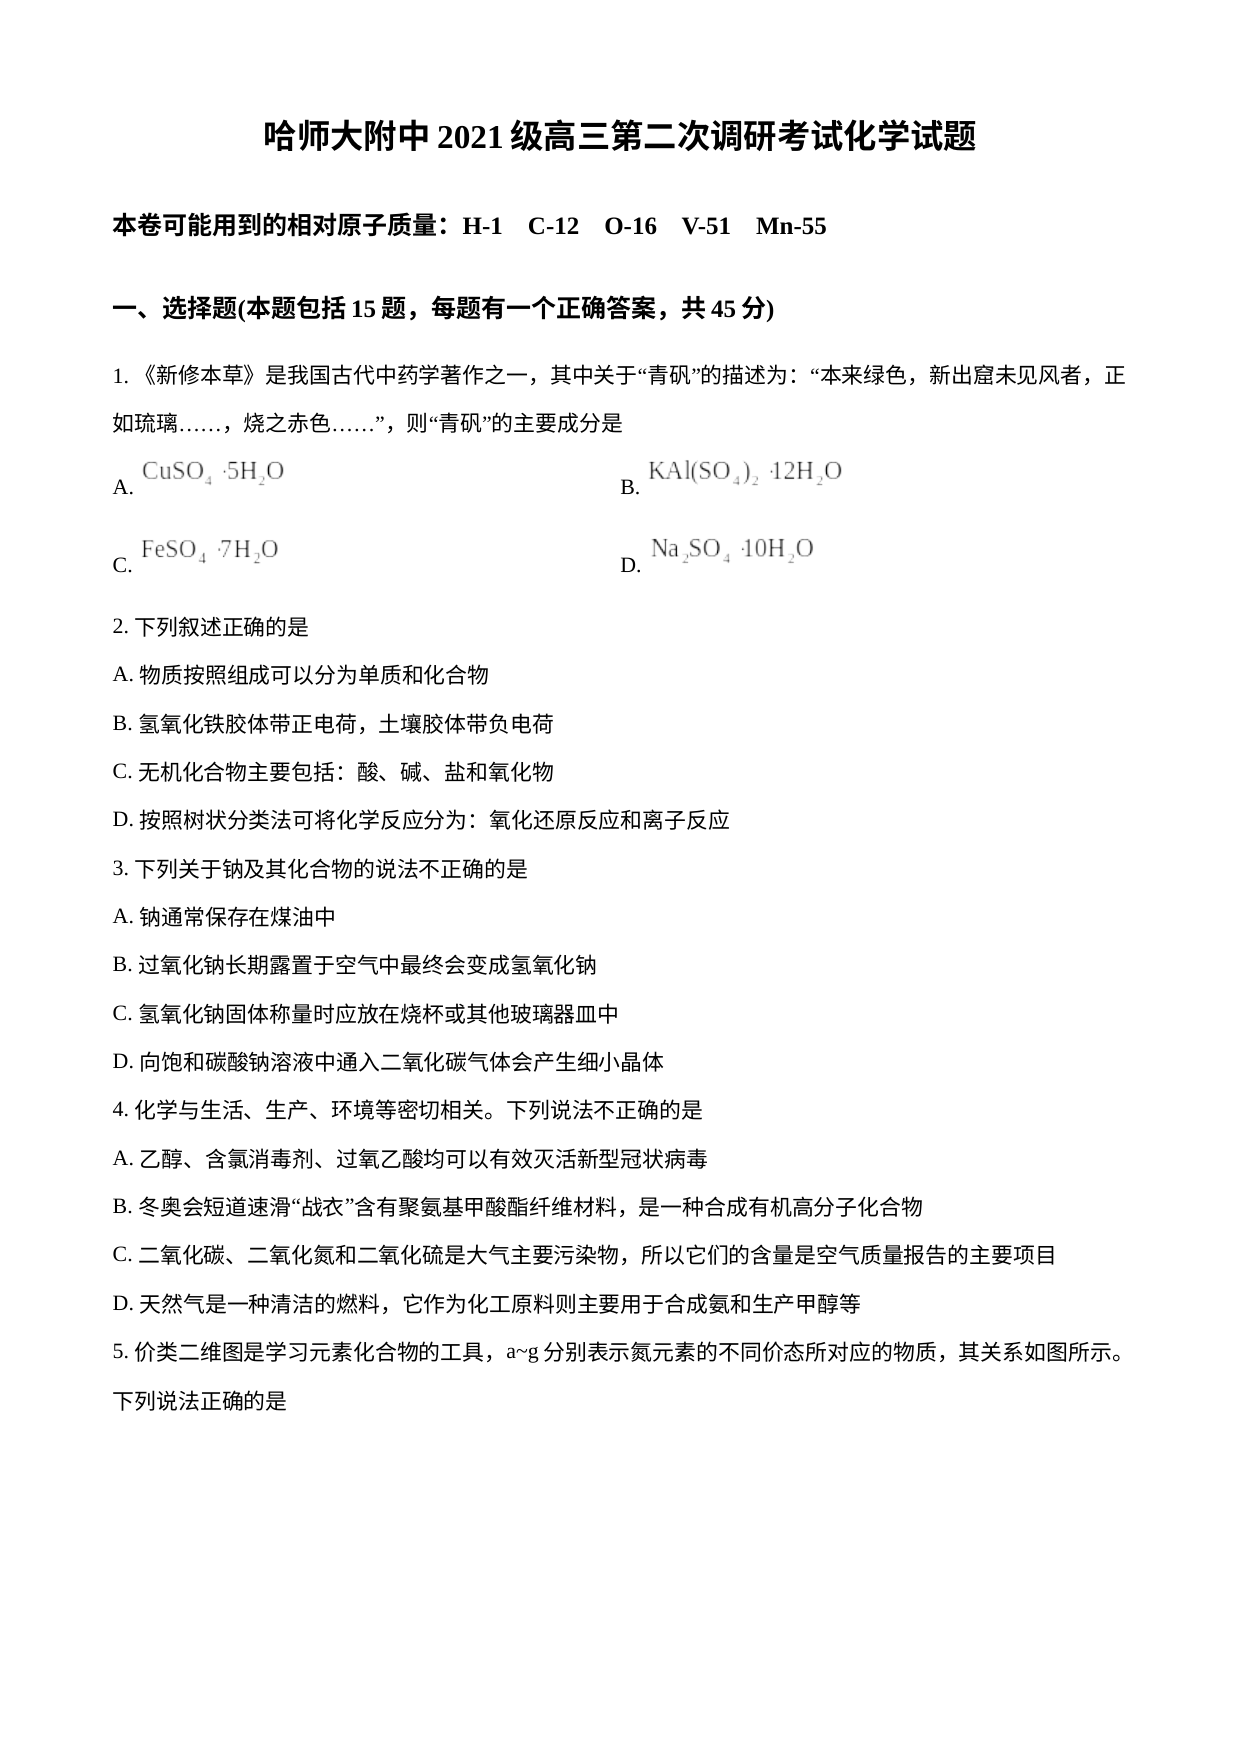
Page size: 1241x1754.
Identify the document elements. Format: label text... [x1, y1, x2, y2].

text 4. 化学与生活、生产、环境等密切相关。下列说法不正确的是 [112, 1093, 1128, 1125]
text C. 无机化合物主要包括：酸、碱、盐和氧化物 [112, 754, 1128, 787]
text 哈师大附中2021级高三第二次调研考试化学试题 [112, 102, 1128, 167]
text 2. 下列叙述正确的是 [112, 609, 1128, 642]
text D. 按照树状分类法可将化学反应分为：氧化还原反应和离子反应 [112, 803, 1128, 835]
text A. 物质按照组成可以分为单质和化合物 [112, 658, 1128, 690]
text 本卷可能用到的相对原子质量：H-1 C-12 O-16 V-51 Mn-55 [112, 191, 1128, 256]
text B. 过氧化钠长期露置于空气中最终会变成氢氧化钠 [112, 948, 1128, 980]
text A. 乙醇、含氯消毒剂、过氧乙酸均可以有效灭活新型冠状病毒 [112, 1141, 1128, 1174]
text 3. 下列关于钠及其化合物的说法不正确的是 [112, 851, 1128, 884]
text A. B. [112, 454, 1128, 519]
text C. 二氧化碳、二氧化氮和二氧化硫是大气主要污染物，所以它们的含量是空气质量报告的主要项目 [112, 1238, 1128, 1270]
text C. D. [112, 532, 1128, 597]
text C. 氢氧化钠固体称量时应放在烧杯或其他玻璃器皿中 [112, 996, 1128, 1029]
text A. 钠通常保存在煤油中 [112, 899, 1128, 932]
text 一、选择题(本题包括15题，每题有一个正确答案，共45分) [112, 274, 1128, 339]
text 1. 《新修本草》是我国古代中药学著作之一，其中关于“青矾”的描述为：“本来绿色，新出窟未见风者，正如琉璃……，烧之赤色……”，则“青矾”的主要成分是 [112, 357, 1128, 438]
text B. 冬奥会短道速滑“战衣”含有聚氨基甲酸酯纤维材料，是一种合成有机高分子化合物 [112, 1189, 1128, 1222]
text D. 向饱和碳酸钠溶液中通入二氧化碳气体会产生细小晶体 [112, 1044, 1128, 1077]
text D. 天然气是一种清洁的燃料，它作为化工原料则主要用于合成氨和生产甲醇等 [112, 1286, 1128, 1319]
text 5. 价类二维图是学习元素化合物的工具，a~g分别表示氮元素的不同价态所对应的物质，其关系如图所示。下列说法正确的是 [112, 1334, 1128, 1416]
text B. 氢氧化铁胶体带正电荷，土壤胶体带负电荷 [112, 706, 1128, 739]
